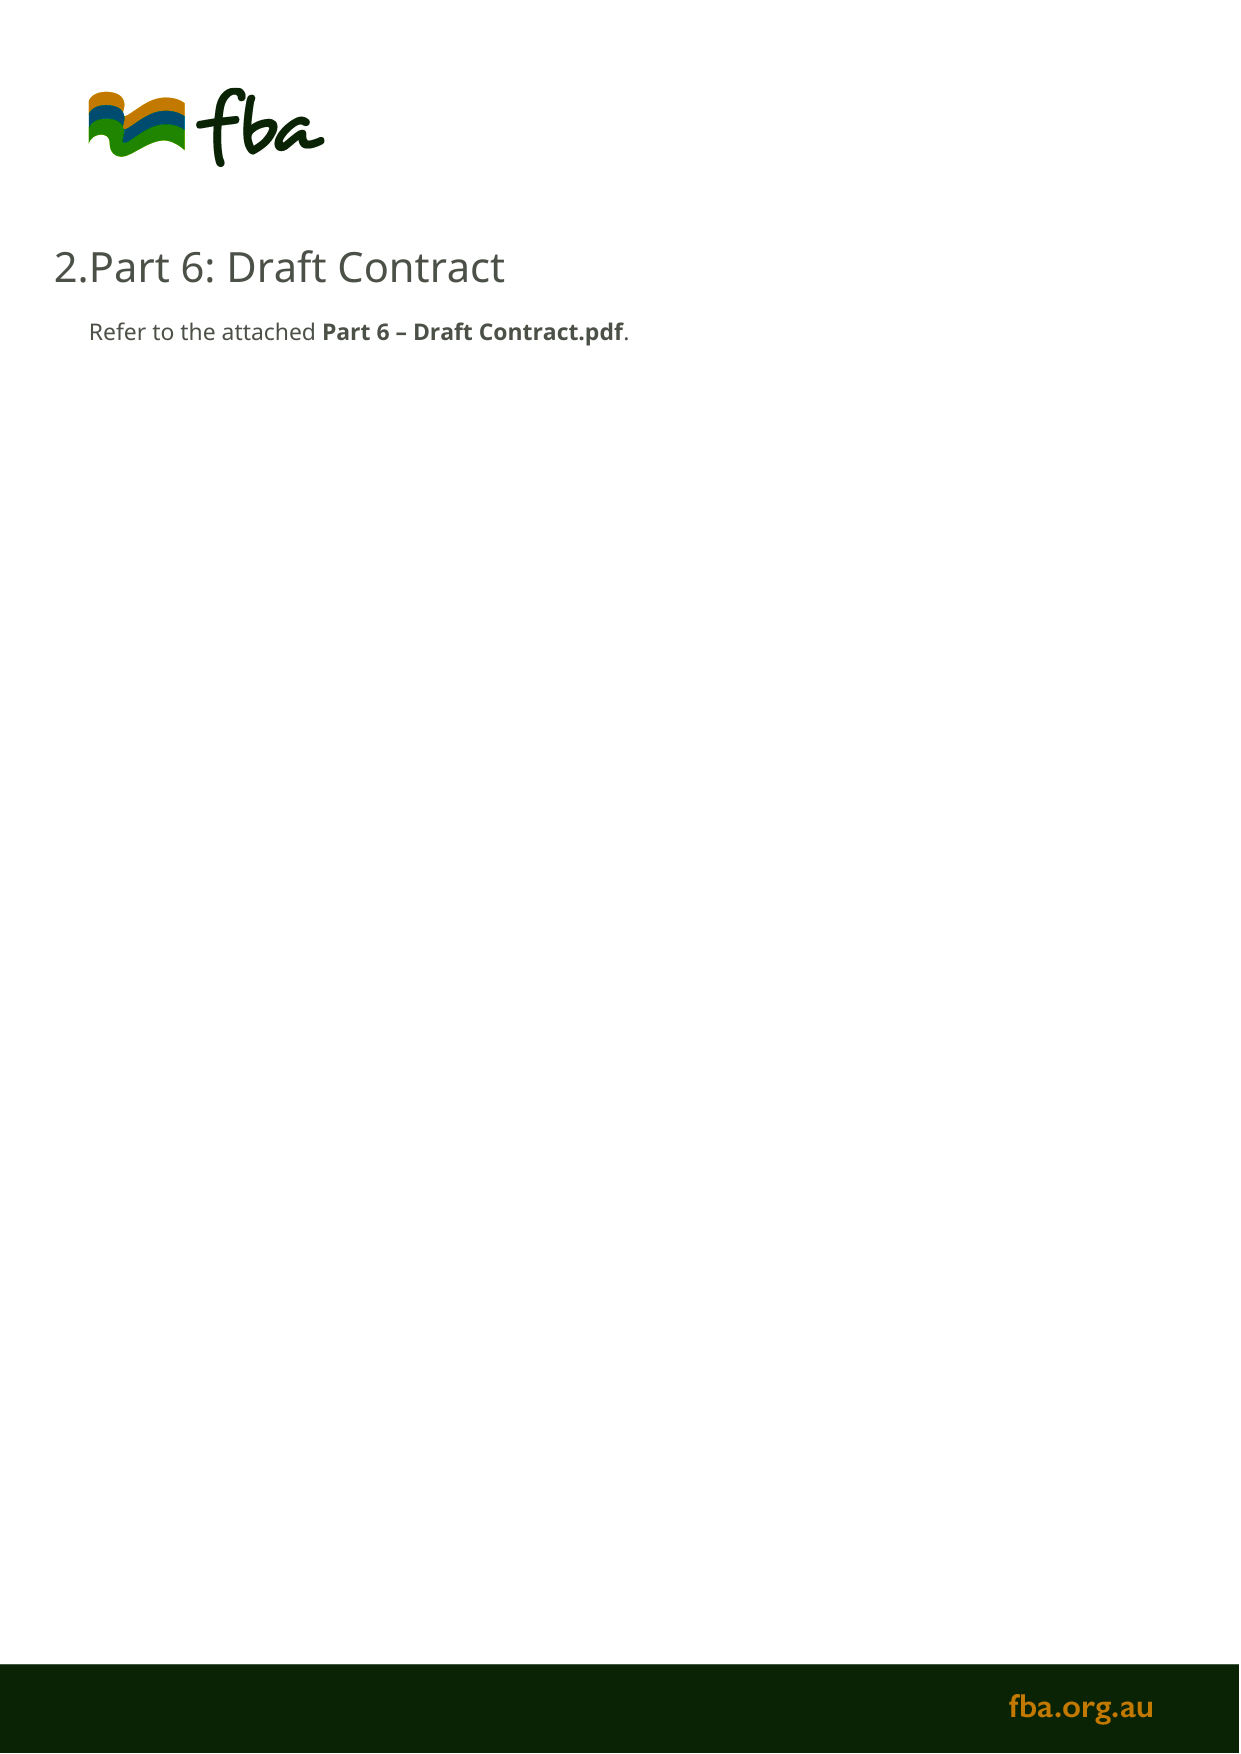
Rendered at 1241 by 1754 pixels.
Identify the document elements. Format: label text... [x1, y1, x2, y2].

subtitle Part 6: Draft Contract [89, 238, 1152, 295]
text Refer to the attached Part 6 – Draft Contract.pdf. [89, 316, 1152, 347]
picture [0, 0, 1239, 1753]
